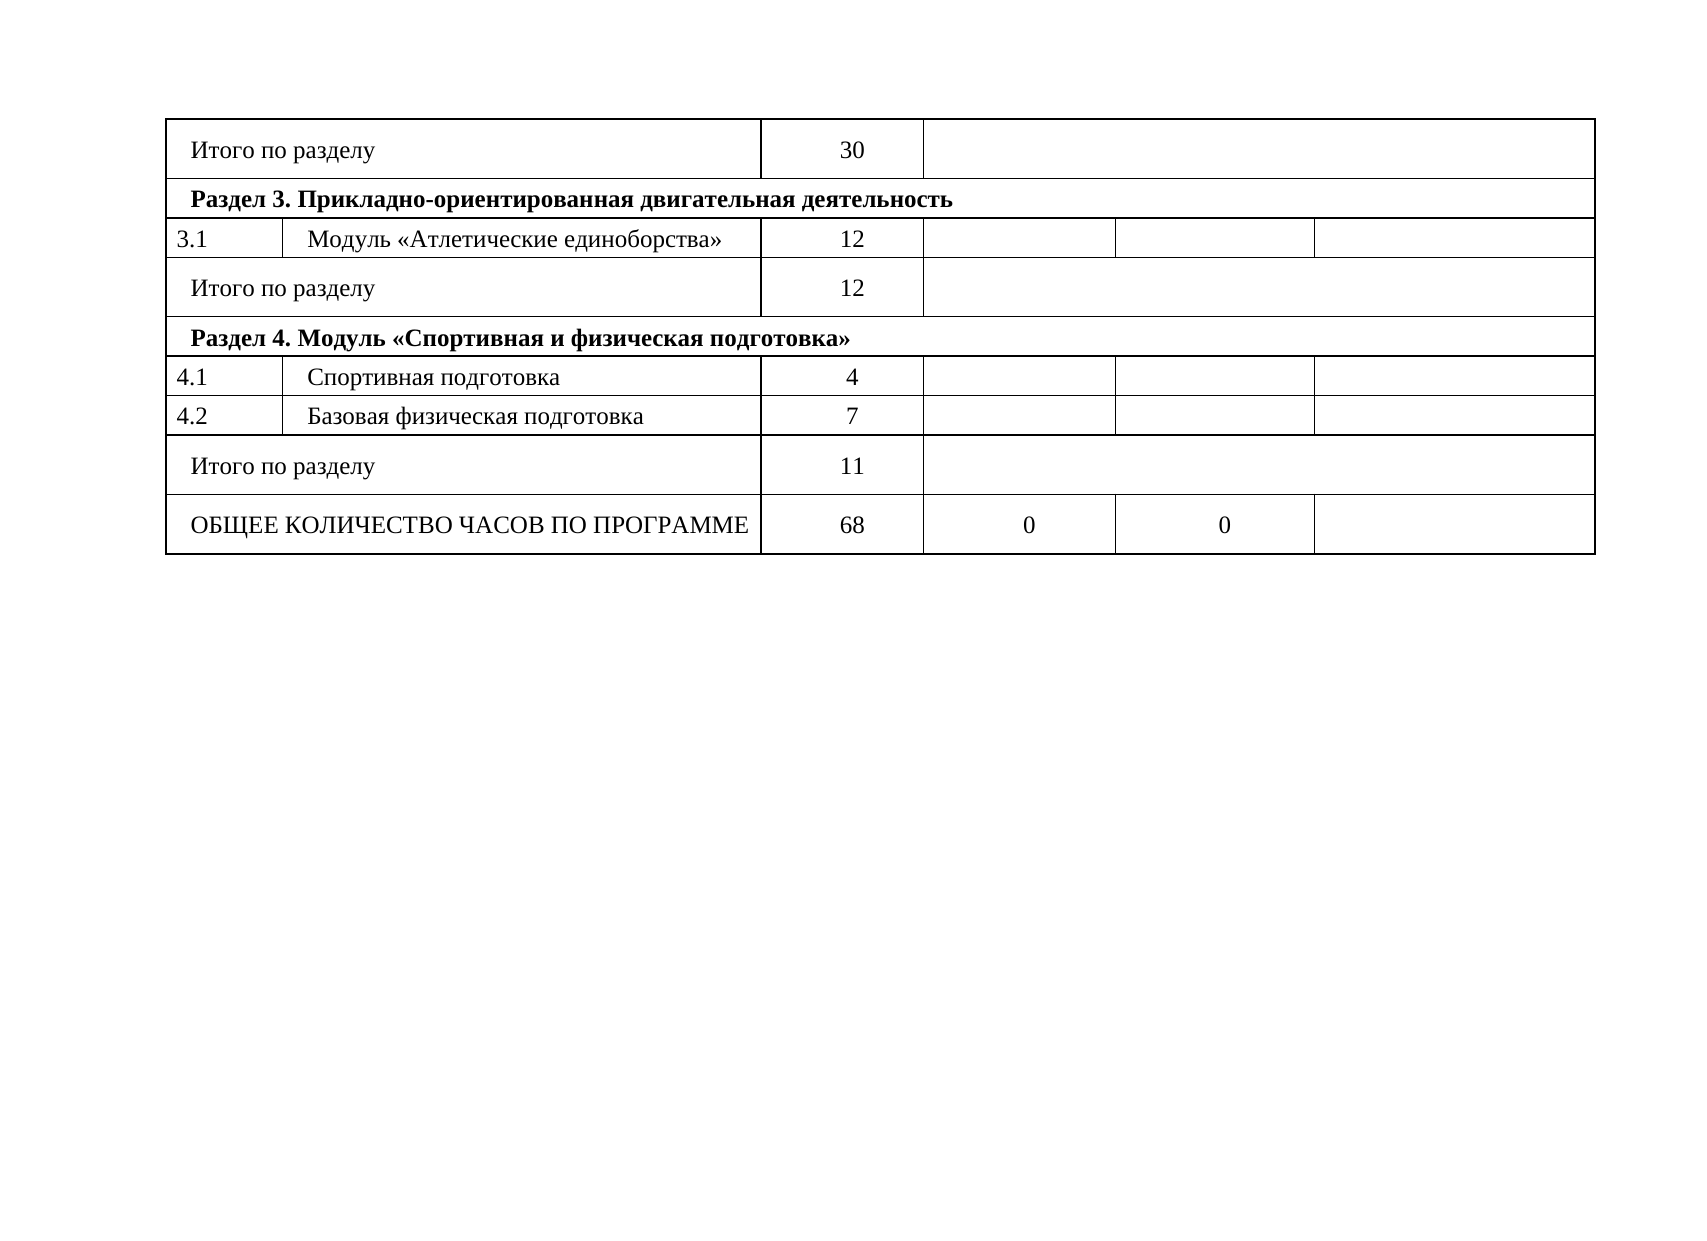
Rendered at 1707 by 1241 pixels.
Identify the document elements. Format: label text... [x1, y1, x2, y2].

table_cell [924, 258, 1594, 316]
table_cell 0 [1116, 495, 1314, 553]
table_cell [924, 120, 1594, 178]
table_cell [924, 396, 1115, 434]
table_cell 68 [762, 495, 923, 553]
table_cell Спортивная подготовка [283, 357, 760, 394]
table_cell [1315, 396, 1594, 434]
table_cell [1315, 495, 1594, 553]
table_cell [924, 219, 1115, 256]
table_cell Итого по разделу [167, 120, 760, 178]
table_cell [1315, 357, 1594, 394]
table_cell [924, 436, 1594, 493]
table_cell Раздел 3. Прикладно-ориентированная двигательная деятельность [167, 179, 1594, 217]
table_cell Модуль «Атлетические единоборства» [283, 219, 760, 256]
table_cell 4 [762, 357, 923, 394]
table_cell Базовая физическая подготовка [283, 396, 760, 434]
table_cell Итого по разделу [167, 258, 760, 316]
table_cell 30 [762, 120, 923, 178]
table_cell ОБЩЕЕ КОЛИЧЕСТВО ЧАСОВ ПО ПРОГРАММЕ [167, 495, 760, 553]
table_cell 7 [762, 396, 923, 434]
table_cell 12 [762, 219, 923, 256]
table_cell 11 [762, 436, 923, 493]
table_cell [1116, 219, 1314, 256]
table_cell 12 [762, 258, 923, 316]
table_cell 0 [924, 495, 1115, 553]
table_cell [924, 357, 1115, 394]
table_cell 4.1 [167, 357, 282, 394]
table_cell 4.2 [167, 396, 282, 434]
table_cell [1315, 219, 1594, 256]
table_cell Итого по разделу [167, 436, 760, 493]
table_cell [1116, 357, 1314, 394]
table_cell [1116, 396, 1314, 434]
table_cell 3.1 [167, 219, 282, 256]
table_cell Раздел 4. Модуль «Спортивная и физическая подготовка» [167, 317, 1594, 355]
